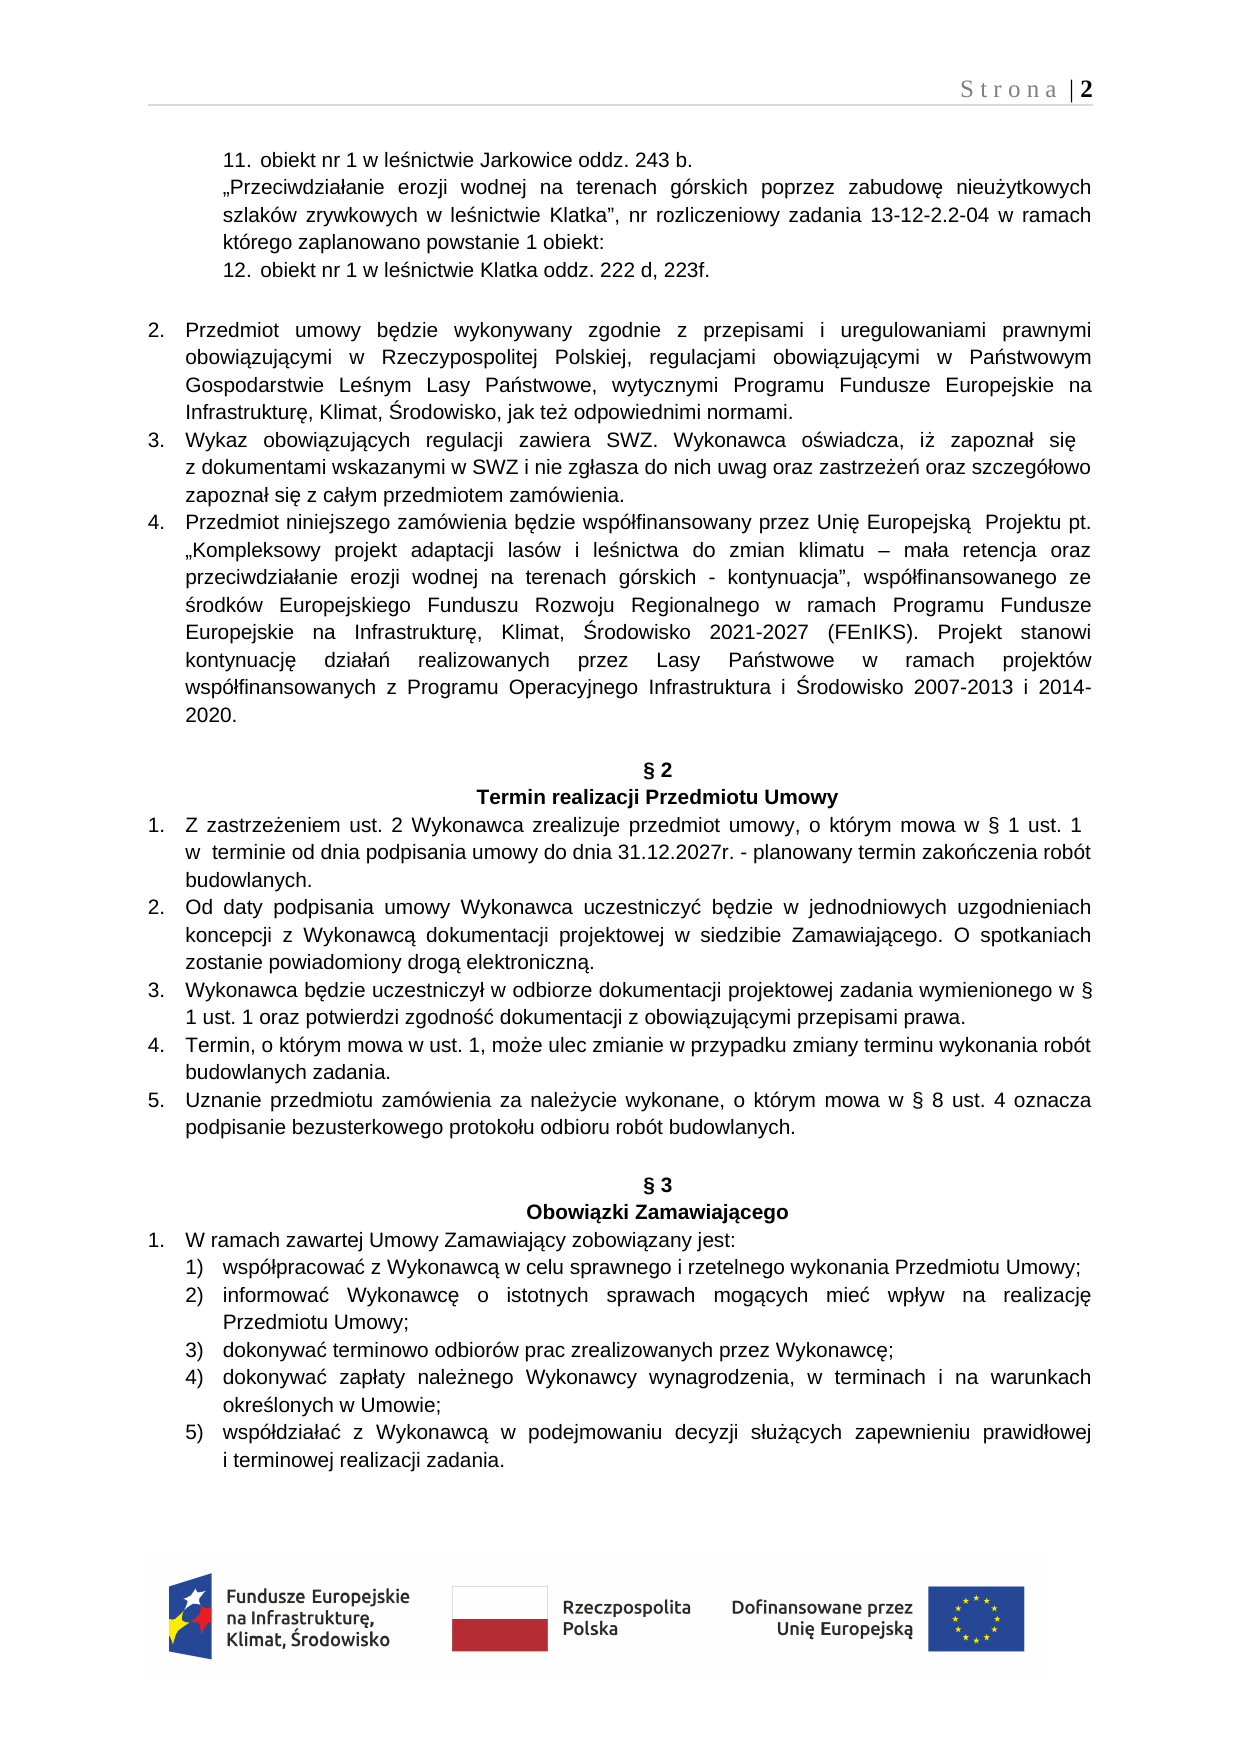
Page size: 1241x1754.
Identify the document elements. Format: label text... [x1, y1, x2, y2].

list Uznanie przedmiotu zamówienia za należycie wykonane, o którym mowa w § 8 ust. 4 oznacza podpisanie bezusterkowego protokołu odbioru robót budowlanych. [148, 1087, 1093, 1139]
list W ramach zawartej Umowy Zamawiający zobowiązany jest: [148, 1227, 1093, 1251]
list Termin, o którym mowa w ust. 1, może ulec zmianie w przypadku zmiany terminu wykonania robót budowlanych zadania. [148, 1032, 1093, 1084]
list „Przeciwdziałanie erozji wodnej na terenach górskich poprzez zabudowę nieużytkowych szlaków zrywkowych w leśnictwie Klatka”, nr rozliczeniowy zadania 13-12-2.2-04 w ramach którego zaplanowano powstanie 1 obiekt: [223, 175, 1093, 254]
list Z zastrzeżeniem ust. 2 Wykonawca zrealizuje przedmiot umowy, o którym mowa w § 1 ust. 1 w terminie od dnia podpisania umowy do dnia 31.12.2027r. - planowany termin zakończenia robót budowlanych. [148, 812, 1093, 891]
list Przedmiot niniejszego zamówienia będzie współfinansowany przez Unię Europejską Projektu pt. „Kompleksowy projekt adaptacji lasów i leśnictwa do zmian klimatu – mała retencja oraz przeciwdziałanie erozji wodnej na terenach górskich - kontynuacja”, współfinansowanego ze środków Europejskiego Funduszu Rozwoju Regionalnego w ramach Programu Fundusze Europejskie na Infrastrukturę, Klimat, Środowisko 2021-2027 (FEnIKS). Projekt stanowi kontynuację działań realizowanych przez Lasy Państwowe w ramach projektów współfinansowanych z Programu Operacyjnego Infrastruktura i Środowisko 2007-2013 i 2014-2020. [148, 510, 1093, 726]
list Termin realizacji Przedmiotu Umowy [223, 785, 1093, 809]
list dokonywać zapłaty należnego Wykonawcy wynagrodzenia, w terminach i na warunkach określonych w Umowie; [185, 1365, 1093, 1416]
list § 3 [223, 1172, 1093, 1196]
list Wykonawca będzie uczestniczył w odbiorze dokumentacji projektowej zadania wymienionego w § 1 ust. 1 oraz potwierdzi zgodność dokumentacji z obowiązującymi przepisami prawa. [148, 977, 1093, 1029]
list współpracować z Wykonawcą w celu sprawnego i rzetelnego wykonania Przedmiotu Umowy; [185, 1255, 1093, 1279]
list obiekt nr 1 w leśnictwie Jarkowice oddz. 243 b. [223, 148, 1093, 172]
list współdziałać z Wykonawcą w podejmowaniu decyzji służących zapewnieniu prawidłowej i terminowej realizacji zadania. [185, 1420, 1093, 1471]
list § 2 [223, 757, 1093, 781]
list Wykaz obowiązujących regulacji zawiera SWZ. Wykonawca oświadcza, iż zapoznał się z dokumentami wskazanymi w SWZ i nie zgłasza do nich uwag oraz zastrzeżeń oraz szczegółowo zapoznał się z całym przedmiotem zamówienia. [148, 427, 1093, 506]
list dokonywać terminowo odbiorów prac zrealizowanych przez Wykonawcę; [185, 1337, 1093, 1361]
list Przedmiot umowy będzie wykonywany zgodnie z przepisami i uregulowaniami prawnymi obowiązującymi w Rzeczypospolitej Polskiej, regulacjami obowiązującymi w Państwowym Gospodarstwie Leśnym Lasy Państwowe, wytycznymi Programu Fundusze Europejskie na Infrastrukturę, Klimat, Środowisko, jak też odpowiednimi normami. [148, 317, 1093, 424]
list Od daty podpisania umowy Wykonawca uczestniczyć będzie w jednodniowych uzgodnieniach koncepcji z Wykonawcą dokumentacji projektowej w siedzibie Zamawiającego. O spotkaniach zostanie powiadomiony drogą elektroniczną. [148, 895, 1093, 974]
picture [147, 1552, 1047, 1681]
list informować Wykonawcę o istotnych sprawach mogących mieć wpływ na realizację Przedmiotu Umowy; [185, 1282, 1093, 1334]
list Obowiązki Zamawiającego [223, 1200, 1093, 1224]
list obiekt nr 1 w leśnictwie Klatka oddz. 222 d, 223f. [223, 258, 1093, 282]
